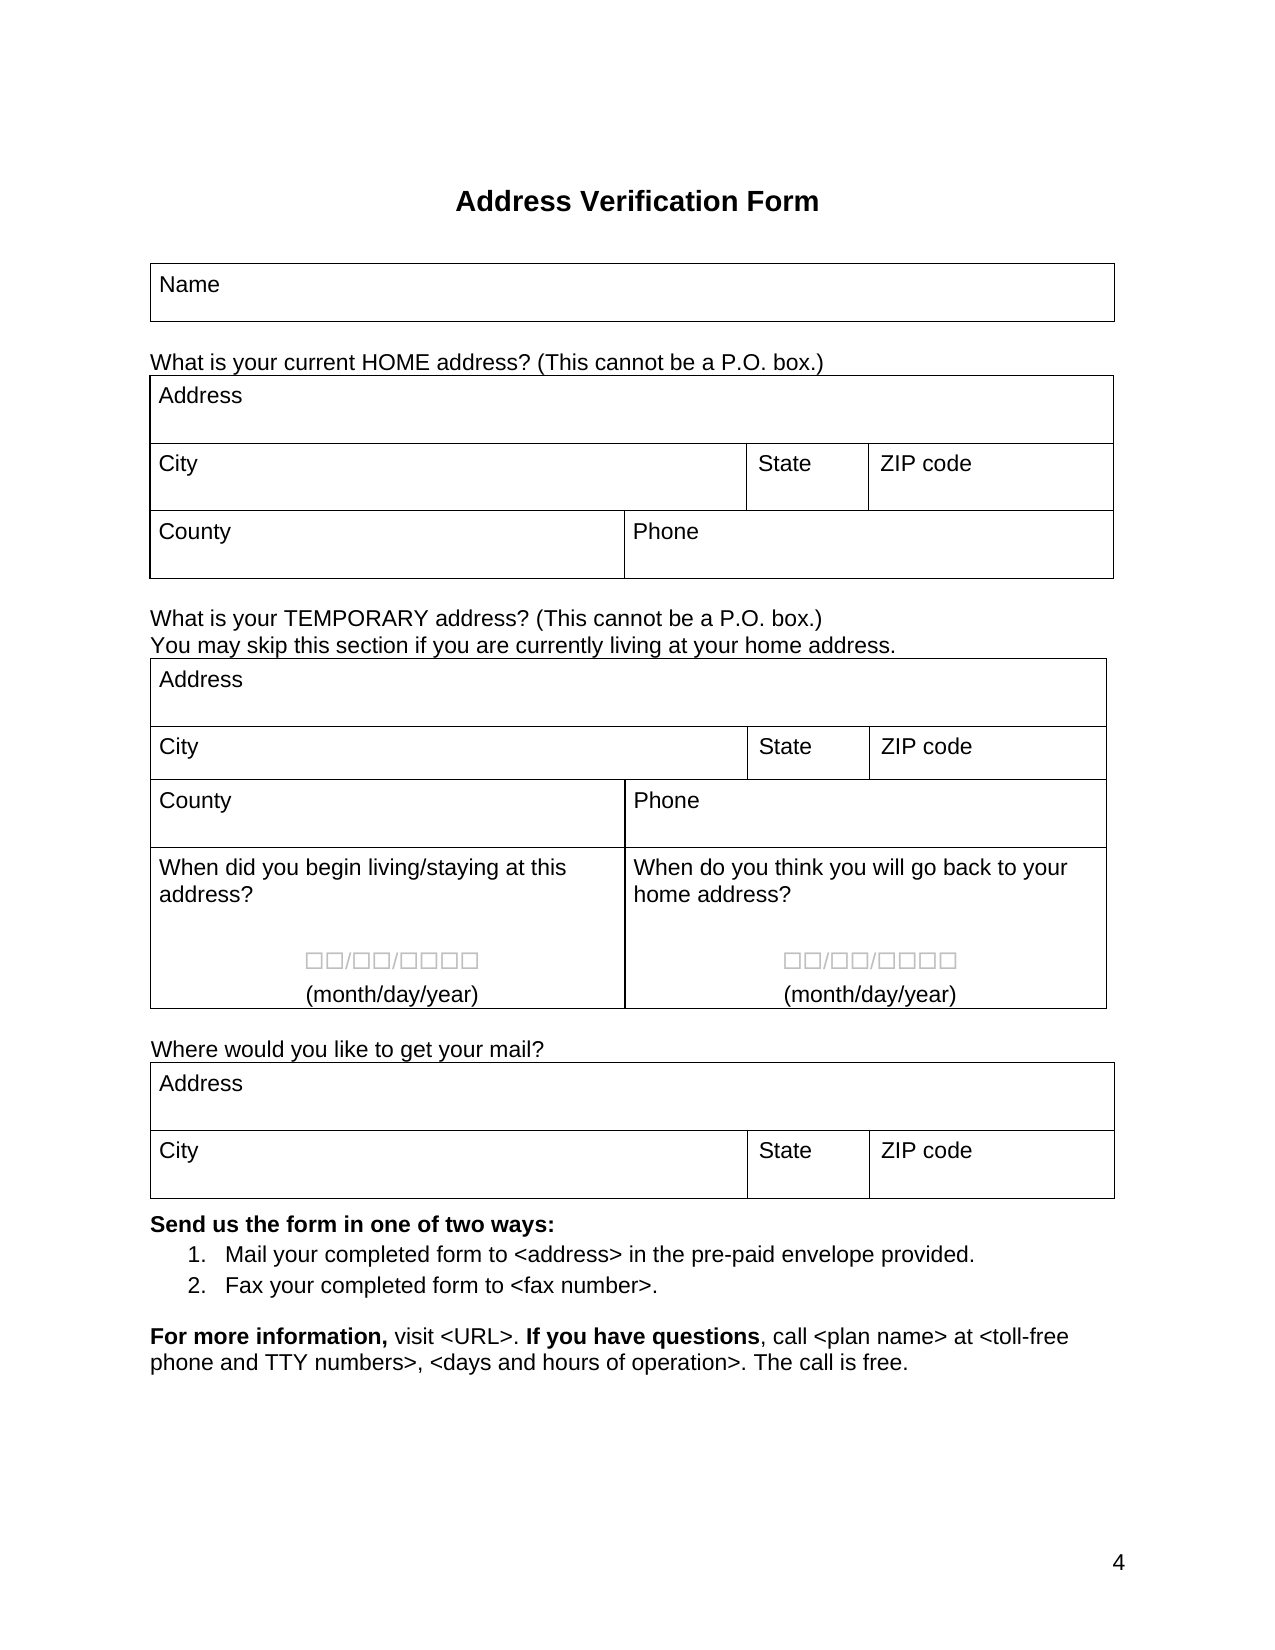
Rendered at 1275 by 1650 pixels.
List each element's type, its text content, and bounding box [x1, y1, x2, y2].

table_cell When do you think you will go back to your home address? // (month/day/year) [626, 848, 1106, 1008]
table_cell Address [151, 376, 1113, 443]
text Send us the form in one of two ways: [150, 1211, 1125, 1237]
table_cell County [151, 511, 624, 578]
table_cell When did you begin living/staying at this address? // (month/day/year) [151, 848, 624, 1008]
table_cell ZIP code [869, 444, 1113, 510]
table_cell Phone [626, 780, 1106, 847]
table_cell Address [151, 1063, 1114, 1130]
list Fax your completed form to <fax number>. [187, 1269, 1125, 1300]
table_header What is your current HOME address? (This cannot be a P.O. box.) [150, 349, 1110, 375]
table_header Name [151, 264, 1114, 321]
table_cell ZIP code [870, 727, 1106, 779]
list Mail your completed form to <address> in the pre-paid envelope provided. [187, 1237, 1125, 1269]
table_cell Phone [625, 511, 1113, 578]
table_cell Where would you like to get your mail? [151, 1008, 1114, 1062]
text You may skip this section if you are currently living at your home address. [150, 632, 1125, 658]
text For more information, visit <URL>. If you have questions, call <plan name> at <toll-free phone and TTY numbers>, <days and hours of operation>. The call is free. [150, 1323, 1125, 1376]
text What is your TEMPORARY address? (This cannot be a P.O. box.) [150, 605, 1125, 632]
table_cell State [748, 1131, 869, 1197]
table_cell City [151, 727, 747, 779]
table_cell City [151, 444, 746, 510]
table_header Address [151, 659, 1106, 726]
table_cell State [748, 727, 869, 779]
table_cell ZIP code [870, 1131, 1114, 1197]
table_cell County [151, 780, 624, 847]
text Address Verification Form [150, 183, 1125, 217]
table_cell City [151, 1131, 747, 1197]
table_cell State [747, 444, 868, 510]
